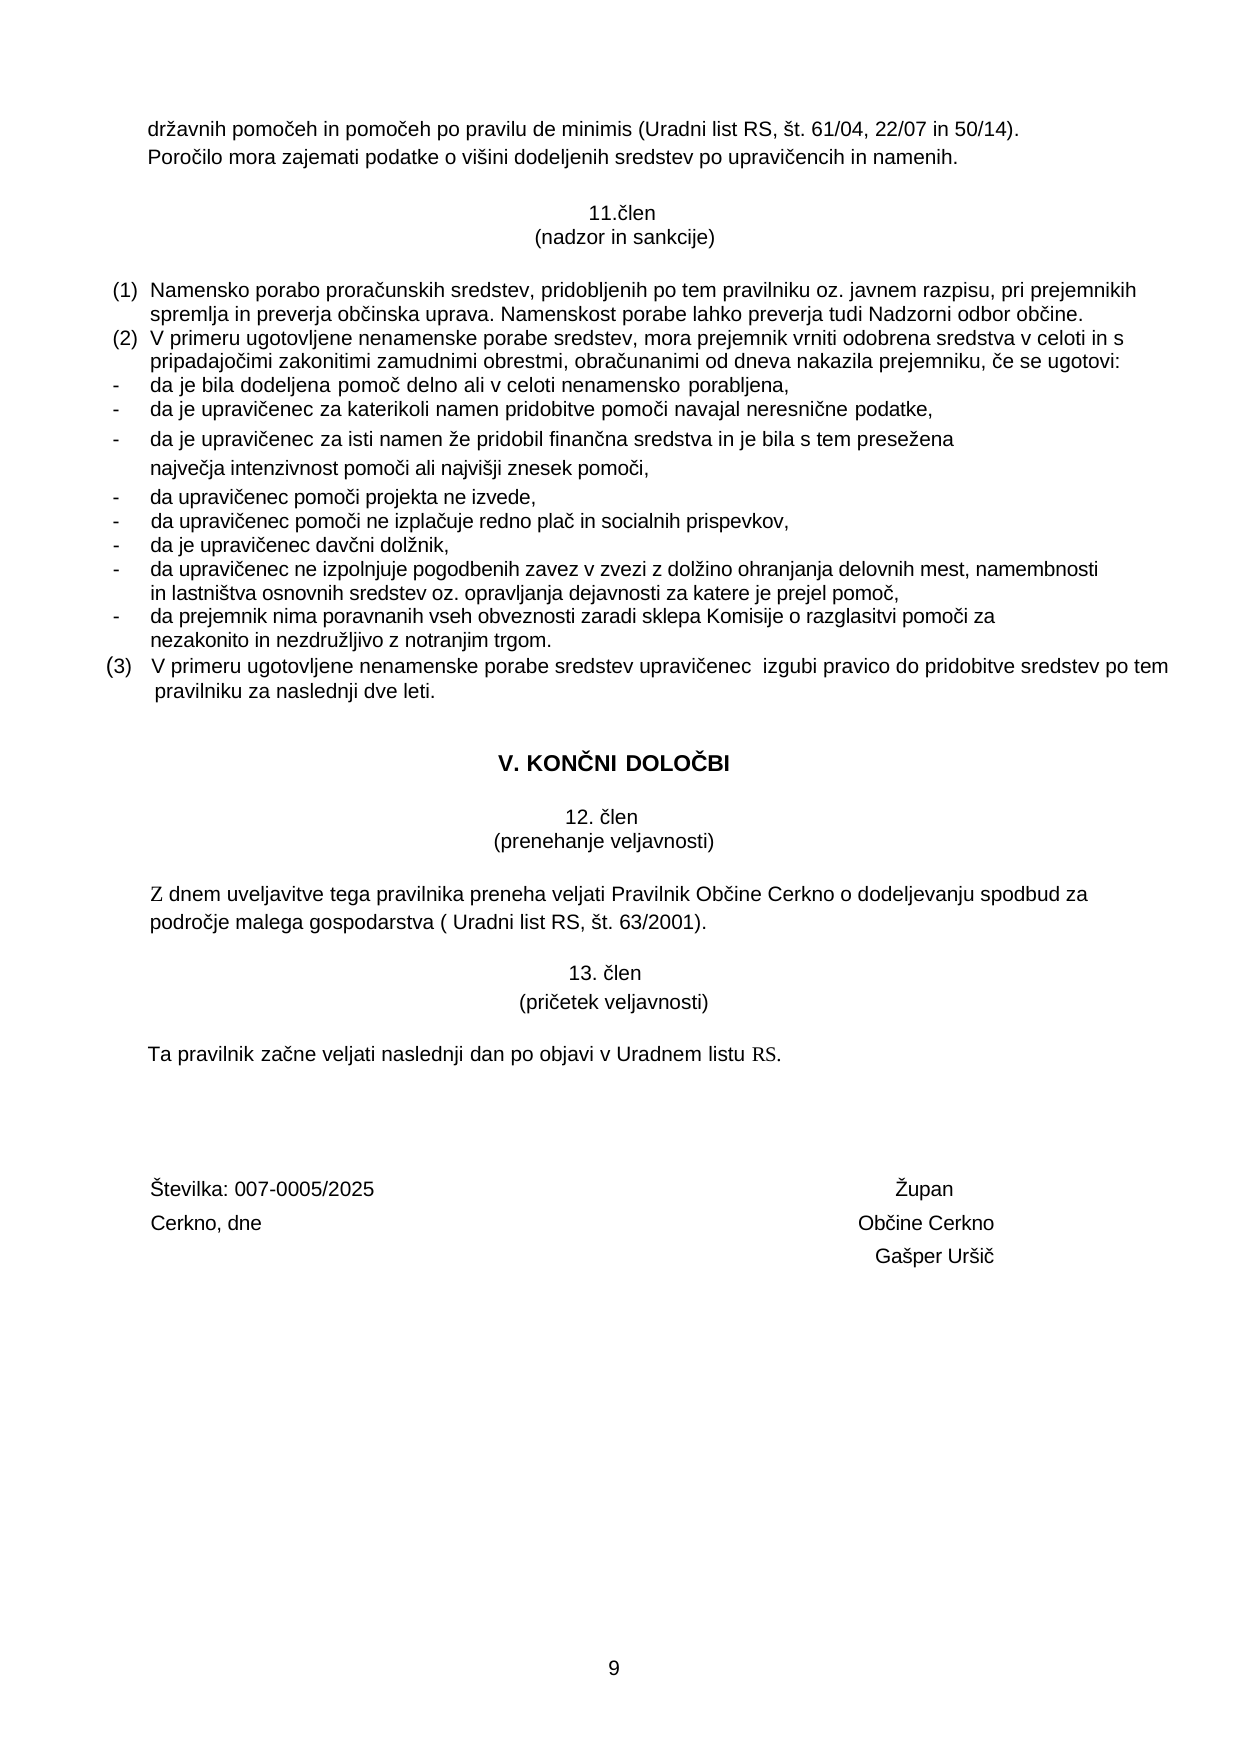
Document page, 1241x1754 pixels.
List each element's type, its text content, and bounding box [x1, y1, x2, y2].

list 11.člen [185, 201, 1228, 225]
text Z dnem uveljavitve tega pravilnika preneha veljati Pravilnik Občine Cerkno o dodeljevanju spodbud za področje malega gospodarstva ( Uradni list RS, št. 63/2001). [149, 881, 1101, 933]
text Cerkno, dne Občine Cerkno [0, 1211, 1228, 1234]
list in lastništva osnovnih sredstev oz. opravljanja dejavnosti za katere je prejel pomoč, [150, 580, 1228, 604]
list nezakonito in nezdružljivo z notranjim trgom. [150, 628, 1228, 652]
text Ta pravilnik začne veljati naslednji dan po objavi v Uradnem listu RS. [147, 1042, 1228, 1066]
list da upravičenec pomoči projekta ne izvede, [112, 484, 1228, 508]
list (prenehanje veljavnosti) [442, 829, 731, 853]
list Namensko porabo proračunskih sredstev, pridobljenih po tem pravilniku oz. javnem razpisu, pri prejemnikih [112, 277, 1228, 301]
text (nadzor in sankcije) [0, 225, 715, 249]
text pravilniku za naslednji dve leti. [74, 678, 1228, 702]
list da upravičenec pomoči ne izplačuje redno plač in socialnih prispevkov, [112, 508, 1228, 532]
list da prejemnik nima poravnanih vseh obveznosti zaradi sklepa Komisije o razglasitvi pomoči za [113, 604, 1228, 628]
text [147, 117, 1099, 169]
list da je bila dodeljena pomoč delno ali v celoti nenamensko porabljena, [112, 373, 1228, 397]
text (3) V primeru ugotovljene nenamenske porabe sredstev upravičenec izgubi pravico do pridobitve sredstev po tem [74, 652, 1228, 678]
list da upravičenec ne izpolnjuje pogodbenih zavez v zvezi z dolžino ohranjanja delovnih mest, namembnosti [113, 556, 1228, 580]
list da je upravičenec davčni dolžnik, [113, 532, 1228, 556]
list da je upravičenec za isti namen že pridobil finančna sredstva in je bila s tem presežena [112, 426, 1228, 450]
text Gašper Uršič [0, 1244, 1228, 1268]
list da je upravičenec za katerikoli namen pridobitve pomoči navajal neresnične podatke, [112, 397, 1228, 421]
list V primeru ugotovljene nenamenske porabe sredstev, mora prejemnik vrniti odobrena sredstva v celoti in s pripadajočimi zakonitimi zamudnimi obrestmi, obračunanimi od dneva nakazila prejemniku, če se ugotovi: [112, 325, 1228, 373]
list največja intenzivnost pomoči ali najvišji znesek pomoči, [150, 455, 1228, 479]
text (pričetek veljavnosti) [0, 989, 1228, 1013]
text Številka: 007-0005/2025 Župan [0, 1177, 1228, 1201]
text 12. člen [0, 805, 1228, 829]
text 13. člen [0, 960, 1101, 984]
list spremlja in preverja občinska uprava. Namenskost porabe lahko preverja tudi Nadzorni odbor občine. [150, 301, 1228, 325]
text V. KONČNI DOLOČBI [0, 750, 1228, 777]
